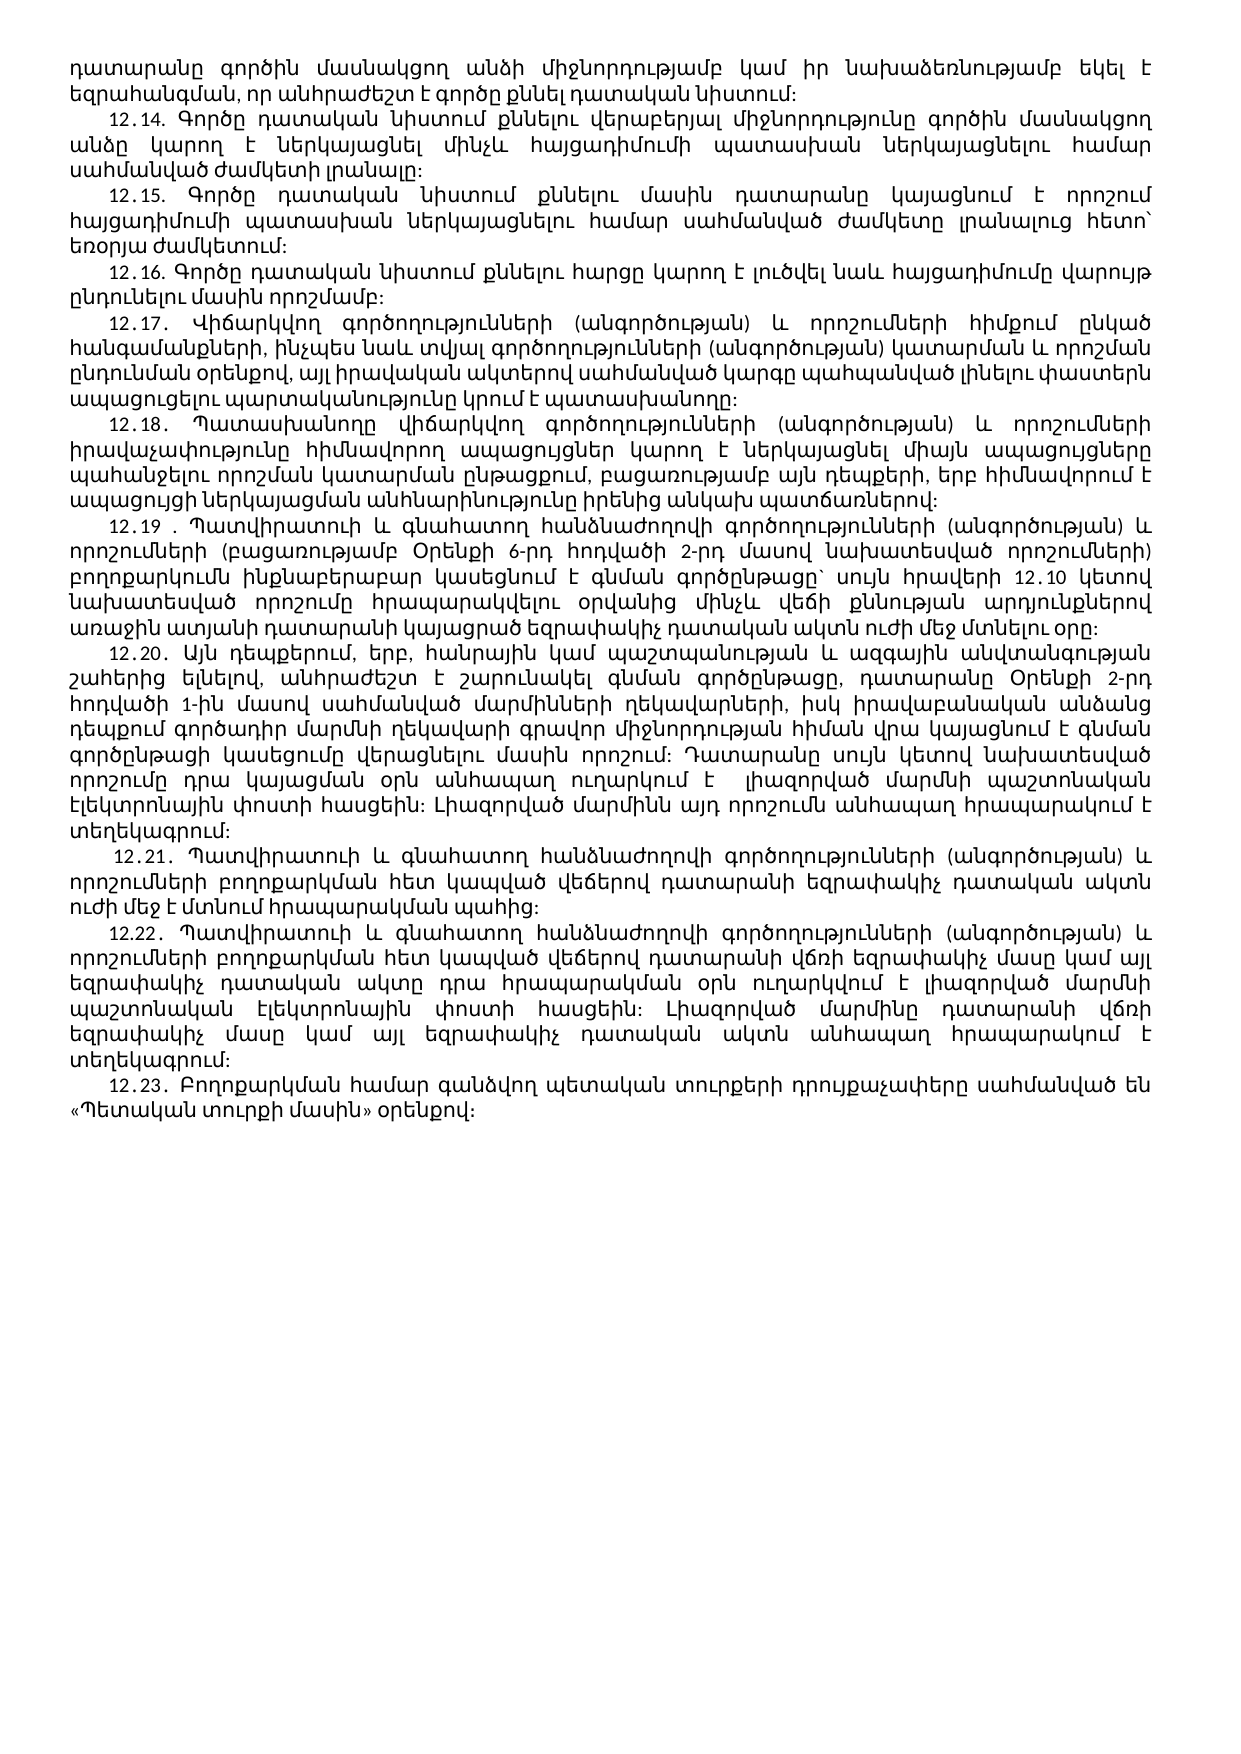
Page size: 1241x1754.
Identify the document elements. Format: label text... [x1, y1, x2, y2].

text 12․16. Գործը դատական նիստում քննելու հարցը կարող է լուծվել նաև հայցադիմումը վարույթ ընդունելու մասին որոշմամբ: [69, 259, 1152, 310]
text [69, 56, 1152, 106]
text 12․21․ Պատվիրատուի և գնահատող հանձնաժողովի գործողությունների (անգործության) և որոշումների բողոքարկման հետ կապված վեճերով դատարանի եզրափակիչ դատական ակտն ուժի մեջ է մտնում հրապարակման պահից: [69, 843, 1152, 920]
text 12.22․ Պատվիրատուի և գնահատող հանձնաժողովի գործողությունների (անգործության) և որոշումների բողոքարկման հետ կապված վեճերով դատարանի վճռի եզրափակիչ մասը կամ այլ եզրափակիչ դատական ակտը դրա հրապարակման օրն ուղարկվում է լիազորված մարմնի պաշտոնական էլեկտրոնային փոստի հասցեին: Լիազորված մարմինը դատարանի վճռի եզրափակիչ մասը կամ այլ եզրափակիչ դատական ակտն անհապաղ հրապարակում է տեղեկագրում: [69, 920, 1152, 1072]
text 12․23․ Բողոքարկման համար գանձվող պետական տուրքերի դրույքաչափերը սահմանված են «Պետական տուրքի մասին» օրենքով։ [69, 1072, 1152, 1123]
text 12․15. Գործը դատական նիստում քննելու մասին դատարանը կայացնում է որոշում հայցադիմումի պատասխան ներկայացնելու համար սահմանված ժամկետը լրանալուց հետո՝ եռօրյա ժամկետում: [69, 183, 1152, 259]
text 12․18․ Պատասխանողը վիճարկվող գործողությունների (անգործության) և որոշումների իրավաչափությունը հիմնավորող ապացույցներ կարող է ներկայացնել միայն ապացույցները պահանջելու որոշման կատարման ընթացքում, բացառությամբ այն դեպքերի, երբ հիմնավորում է ապացույցի ներկայացման անհնարինությունը իրենից անկախ պատճառներով: [69, 411, 1152, 513]
text 12․14. Գործը դատական նիստում քննելու վերաբերյալ միջնորդությունը գործին մասնակցող անձը կարող է ներկայացնել մինչև հայցադիմումի պատասխան ներկայացնելու համար սահմանված ժամկետի լրանալը: [69, 106, 1152, 183]
text 12․20․ Այն դեպքերում, երբ, հանրային կամ պաշտպանության և ազգային անվտանգության շահերից ելնելով, անհրաժեշտ է շարունակել գնման գործընթացը, դատարանը Օրենքի 2-րդ հոդվածի 1-ին մասով սահմանված մարմինների ղեկավարների, իսկ իրավաբանական անձանց դեպքում գործադիր մարմնի ղեկավարի գրավոր միջնորդության հիման վրա կայացնում է գնման գործընթացի կասեցումը վերացնելու մասին որոշում: Դատարանը սույն կետով նախատեսված որոշումը դրա կայացման օրն անհապաղ ուղարկում է լիազորված մարմնի պաշտոնական էլեկտրոնային փոստի հասցեին: Լիազորված մարմինն այդ որոշումն անհապաղ հրապարակում է տեղեկագրում: [69, 640, 1152, 843]
text 12․17․ Վիճարկվող գործողությունների (անգործության) և որոշումների հիմքում ընկած հանգամանքների, ինչպես նաև տվյալ գործողությունների (անգործության) կատարման և որոշման ընդունման օրենքով, այլ իրավական ակտերով սահմանված կարգը պահպանված լինելու փաստերն ապացուցելու պարտականությունը կրում է պատասխանողը: [69, 310, 1152, 411]
text 12․19 . Պատվիրատուի և գնահատող հանձնաժողովի գործողությունների (անգործության) և որոշումների (բացառությամբ Օրենքի 6-րդ հոդվածի 2-րդ մասով նախատեսված որոշումների) բողոքարկումն ինքնաբերաբար կասեցնում է գնման գործընթացը` սույն հրավերի 12․10 կետով նախատեսված որոշումը հրապարակվելու օրվանից մինչև վեճի քննության արդյունքներով առաջին ատյանի դատարանի կայացրած եզրափակիչ դատական ակտն ուժի մեջ մտնելու օրը: [69, 513, 1152, 640]
